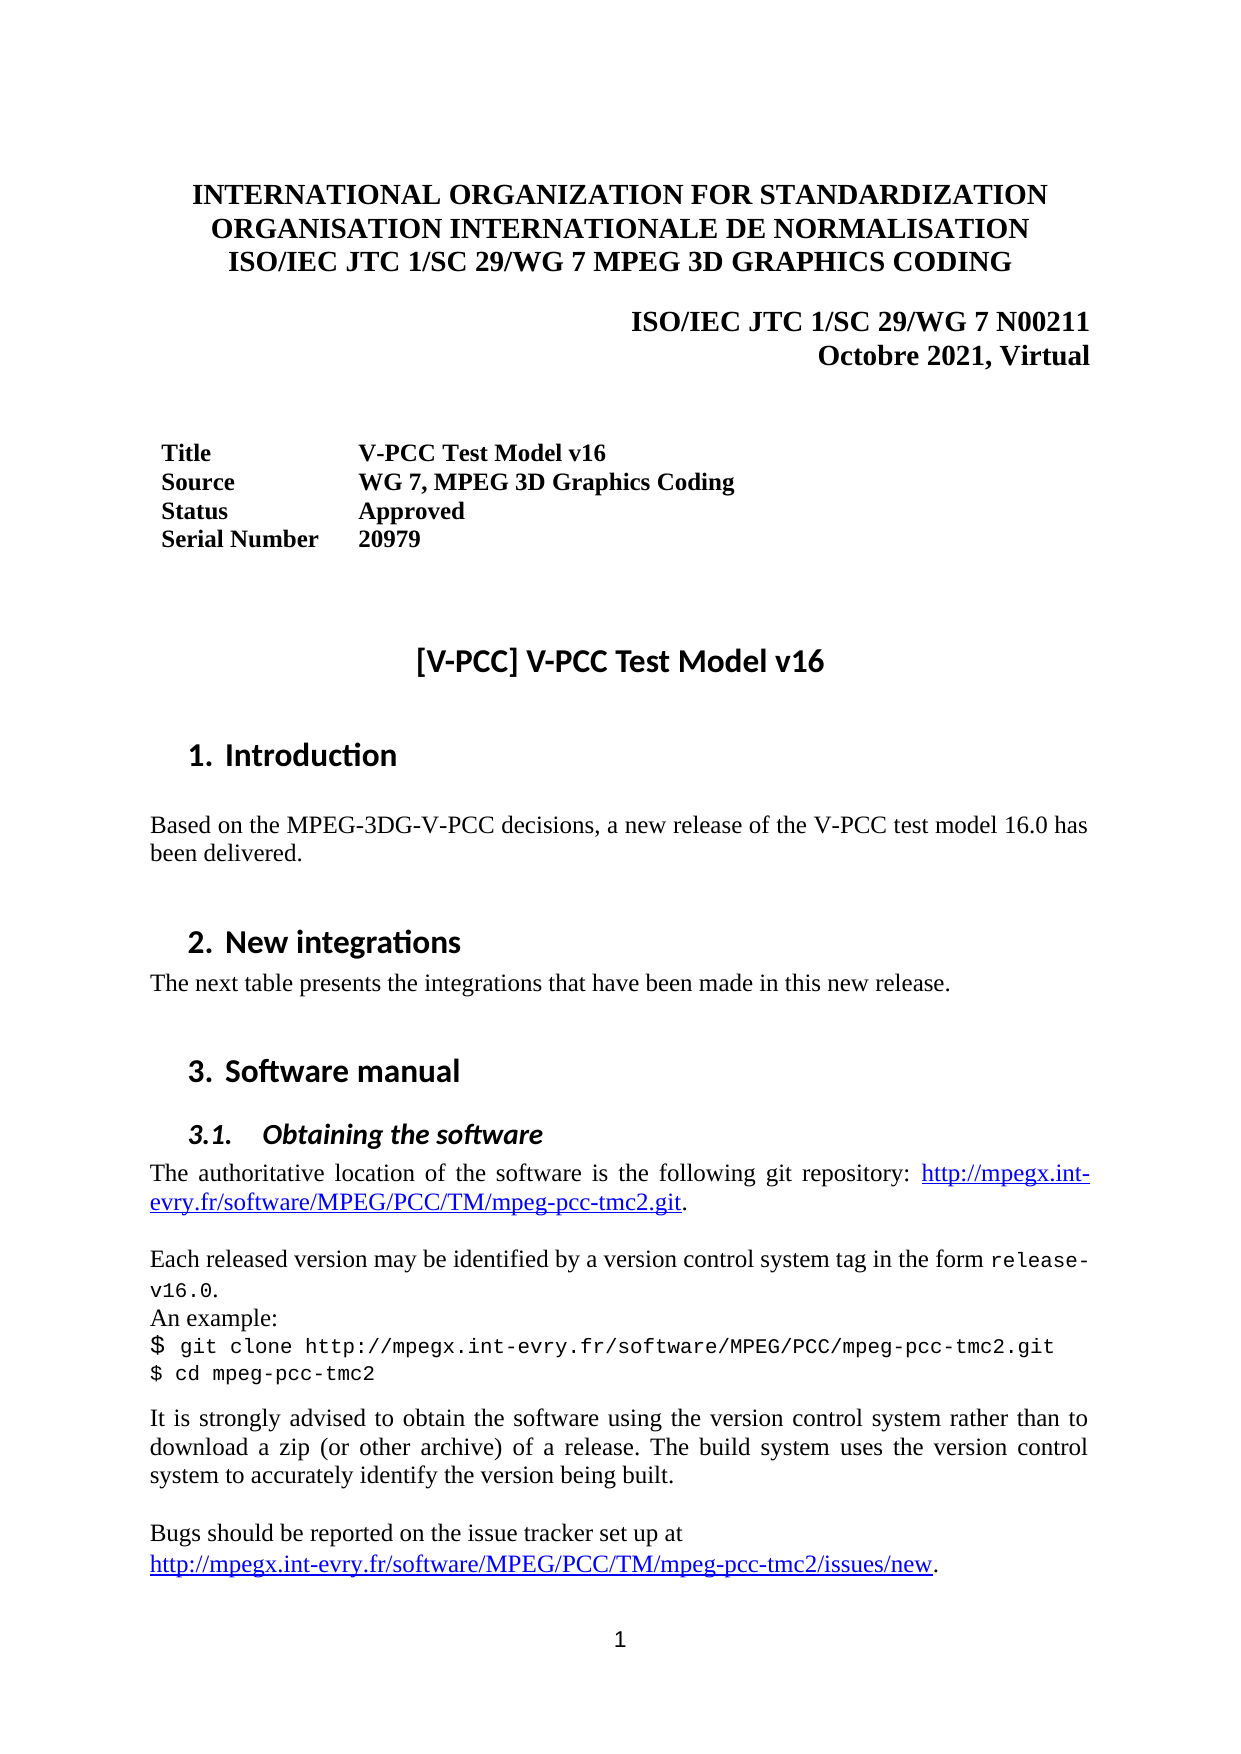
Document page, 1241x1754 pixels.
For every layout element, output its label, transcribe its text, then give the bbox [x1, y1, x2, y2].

list Software manual [187, 1051, 1090, 1091]
list Obtaining the software [187, 1116, 1090, 1152]
text ISO/IEC JTC 1/SC 29/WG 7 N00211 [150, 304, 1090, 338]
text INTERNATIONAL ORGANIZATION FOR STANDARDIZATION [150, 177, 1090, 211]
table_cell WG 7, MPEG 3D Graphics Coding [347, 467, 1209, 496]
text Based on the MPEG-3DG-V-PCC decisions, a new release of the V-PCC test model 16.0 has been delivered. [150, 810, 1090, 867]
text $ cd mpeg-pcc-tmc2 [150, 1363, 1090, 1387]
text Each released version may be identified by a version control system tag in the form release-v16.0. [149, 1244, 1090, 1303]
text The authoritative location of the software is the following git repository: http://mpegx.int-evry.fr/software/MPEG/PCC/TM/mpeg-pcc-tmc2.git. [149, 1158, 1090, 1216]
text [V-PCC] V-PCC Test Model v16 [150, 639, 1090, 680]
table_cell Status [150, 496, 347, 524]
list New integrations [187, 921, 1090, 962]
text ISO/IEC JTC 1/SC 29/WG 7 MPEG 3D Graphics Coding [150, 244, 1090, 278]
text ORGANISATION INTERNATIONALE DE NORMALISATION [150, 211, 1090, 244]
text Octobre 2021, Virtual [150, 338, 1090, 371]
table_header V-PCC Test Model v16 [347, 438, 1209, 467]
table_header Title [150, 438, 347, 467]
text The next table presents the integrations that have been made in this new release. [150, 968, 1090, 997]
text Bugs should be reported on the issue tracker set up at http://mpegx.int-evry.fr/software/MPEG/PCC/TM/mpeg-pcc-tmc2/issues/new. [149, 1518, 1090, 1578]
text It is strongly advised to obtain the software using the version control system rather than to download a zip (or other archive) of a release. The build system uses the version control system to accurately identify the version being built. [149, 1403, 1090, 1489]
text $ git clone http://mpegx.int-evry.fr/software/MPEG/PCC/mpeg-pcc-tmc2.git [150, 1332, 1090, 1361]
text An example: [149, 1303, 1090, 1332]
table_cell Approved [347, 496, 1209, 524]
table_cell Source [150, 467, 347, 496]
table_cell Serial Number [150, 525, 347, 553]
list Introduction [187, 734, 1090, 775]
table_cell 20979 [347, 525, 1209, 553]
